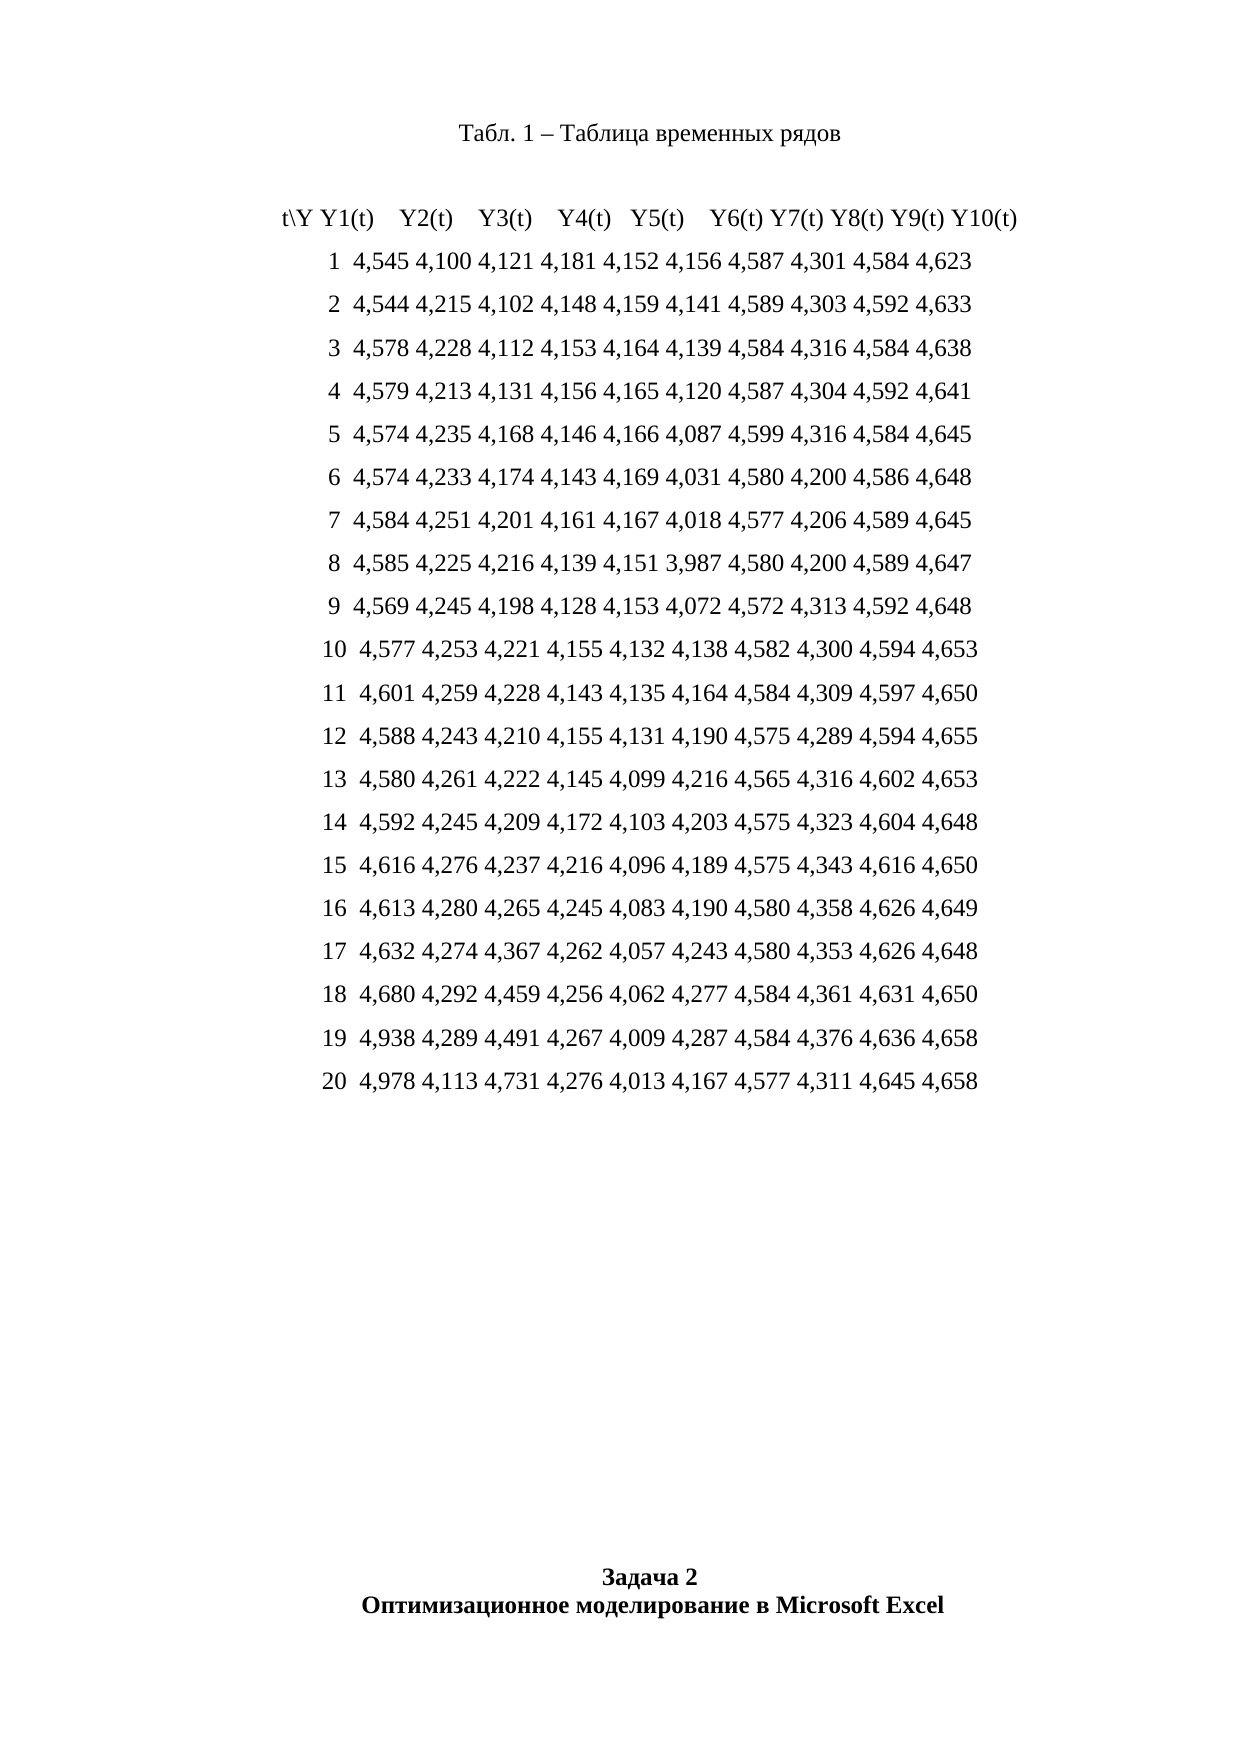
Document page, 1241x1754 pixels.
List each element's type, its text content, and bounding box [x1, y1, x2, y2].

text 1 4,545 4,100 4,121 4,181 4,152 4,156 4,587 4,301 4,584 4,623 [148, 246, 1152, 275]
text 10 4,577 4,253 4,221 4,155 4,132 4,138 4,582 4,300 4,594 4,653 [148, 634, 1152, 663]
text Оптимизационное моделирование в Microsoft Excel [148, 1591, 1152, 1619]
text 5 4,574 4,235 4,168 4,146 4,166 4,087 4,599 4,316 4,584 4,645 [148, 419, 1152, 448]
text 4 4,579 4,213 4,131 4,156 4,165 4,120 4,587 4,304 4,592 4,641 [148, 376, 1152, 404]
text 18 4,680 4,292 4,459 4,256 4,062 4,277 4,584 4,361 4,631 4,650 [148, 979, 1152, 1008]
text 15 4,616 4,276 4,237 4,216 4,096 4,189 4,575 4,343 4,616 4,650 [148, 850, 1152, 879]
text 2 4,544 4,215 4,102 4,148 4,159 4,141 4,589 4,303 4,592 4,633 [148, 289, 1152, 318]
text 6 4,574 4,233 4,174 4,143 4,169 4,031 4,580 4,200 4,586 4,648 [148, 462, 1152, 491]
text Табл. 1 – Таблица временных рядов [148, 118, 1152, 147]
text 13 4,580 4,261 4,222 4,145 4,099 4,216 4,565 4,316 4,602 4,653 [148, 764, 1152, 793]
text 14 4,592 4,245 4,209 4,172 4,103 4,203 4,575 4,323 4,604 4,648 [148, 807, 1152, 836]
text 7 4,584 4,251 4,201 4,161 4,167 4,018 4,577 4,206 4,589 4,645 [148, 505, 1152, 534]
text 11 4,601 4,259 4,228 4,143 4,135 4,164 4,584 4,309 4,597 4,650 [148, 678, 1152, 706]
text 20 4,978 4,113 4,731 4,276 4,013 4,167 4,577 4,311 4,645 4,658 [148, 1066, 1152, 1094]
text Задача 2 [148, 1562, 1152, 1591]
text 12 4,588 4,243 4,210 4,155 4,131 4,190 4,575 4,289 4,594 4,655 [148, 721, 1152, 749]
text 17 4,632 4,274 4,367 4,262 4,057 4,243 4,580 4,353 4,626 4,648 [148, 936, 1152, 965]
text 19 4,938 4,289 4,491 4,267 4,009 4,287 4,584 4,376 4,636 4,658 [148, 1023, 1152, 1051]
text 16 4,613 4,280 4,265 4,245 4,083 4,190 4,580 4,358 4,626 4,649 [148, 893, 1152, 922]
text t\Y Y1(t) Y2(t) Y3(t) Y4(t) Y5(t) Y6(t) Y7(t) Y8(t) Y9(t) Y10(t) [148, 203, 1152, 232]
text 3 4,578 4,228 4,112 4,153 4,164 4,139 4,584 4,316 4,584 4,638 [148, 333, 1152, 361]
text 8 4,585 4,225 4,216 4,139 4,151 3,987 4,580 4,200 4,589 4,647 [148, 548, 1152, 577]
text 9 4,569 4,245 4,198 4,128 4,153 4,072 4,572 4,313 4,592 4,648 [148, 591, 1152, 620]
